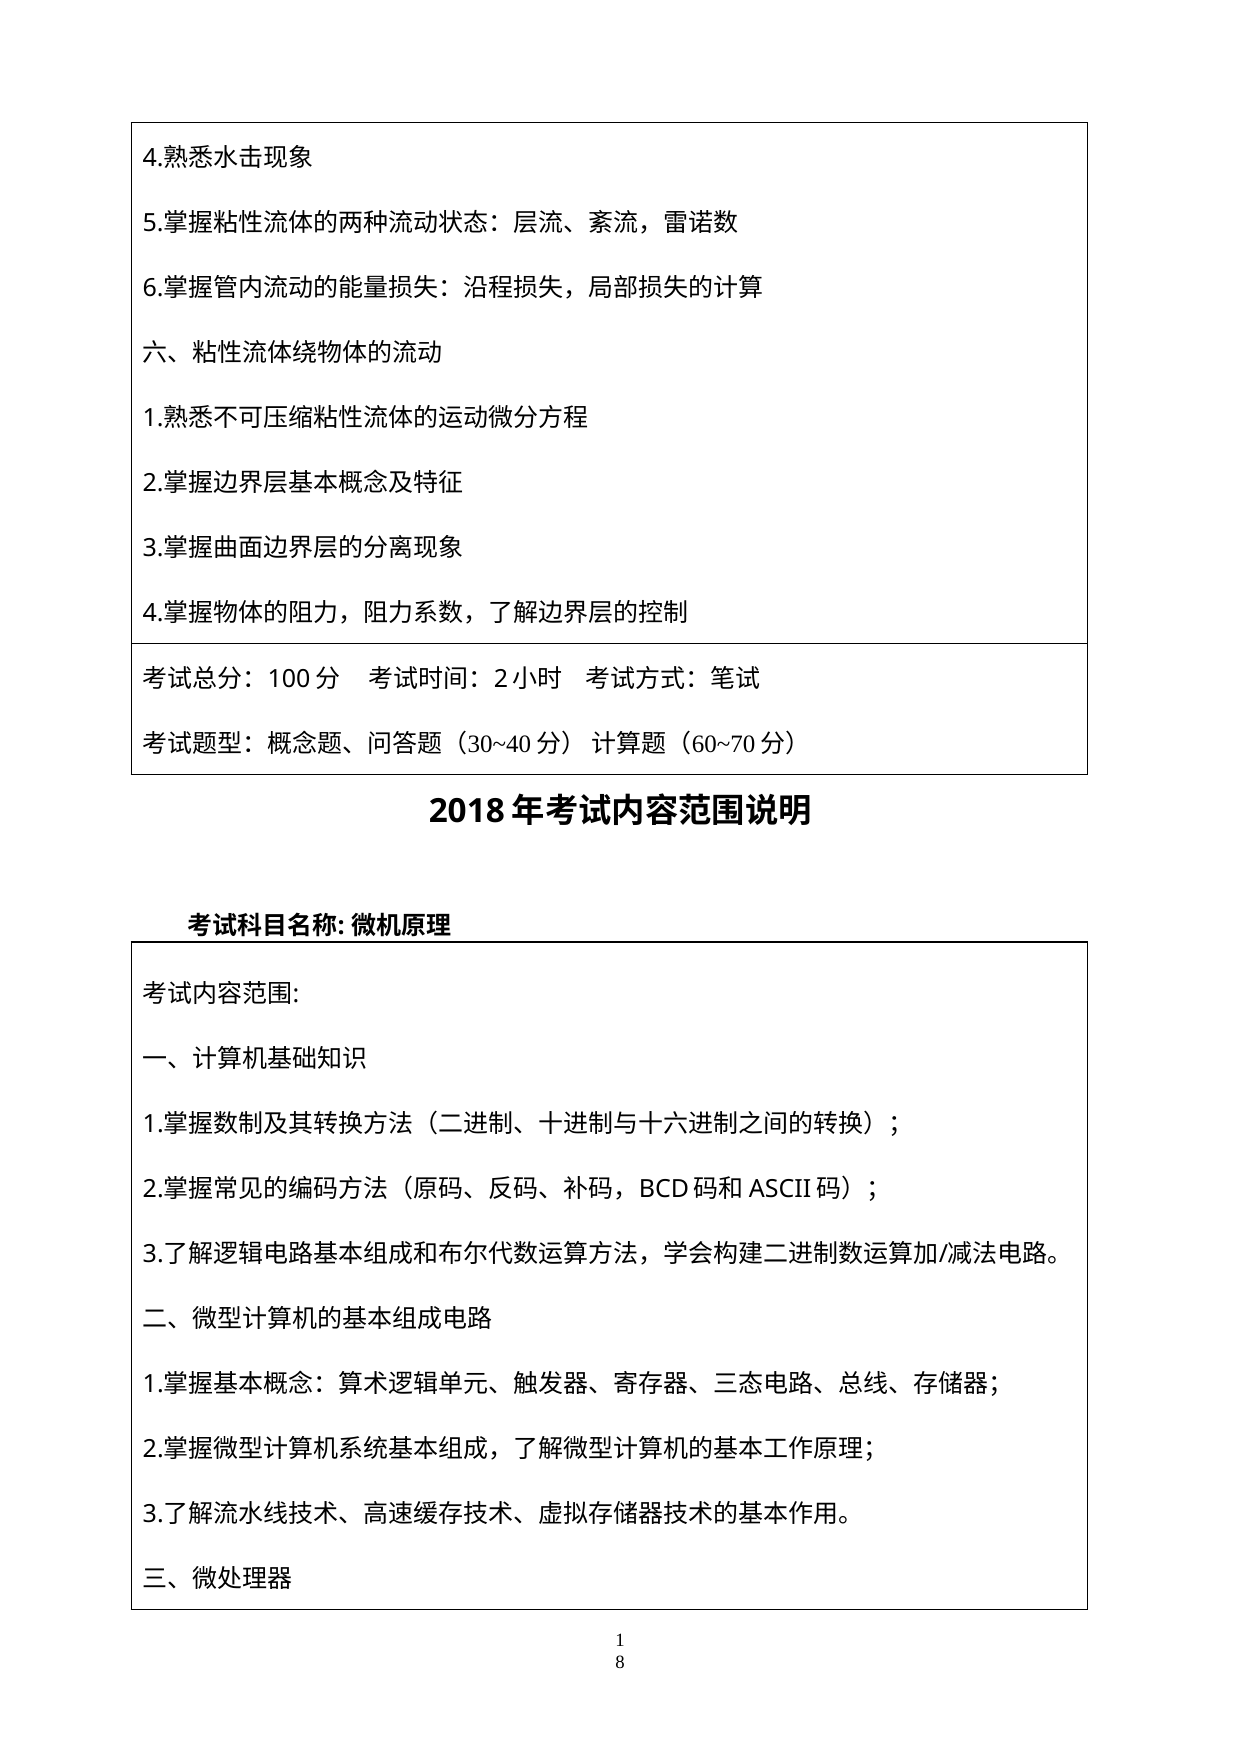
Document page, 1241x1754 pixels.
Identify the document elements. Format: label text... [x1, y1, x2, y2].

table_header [132, 123, 1087, 643]
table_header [132, 943, 1087, 1609]
table_cell 考试总分：100分 考试时间：2小时 考试方式：笔试 考试题型：概念题、问答题（30~40分） 计算题（60~70分） [132, 644, 1087, 774]
text 考试科目名称: 微机原理 [187, 905, 1052, 941]
text 2018年考试内容范围说明 [187, 775, 1052, 840]
